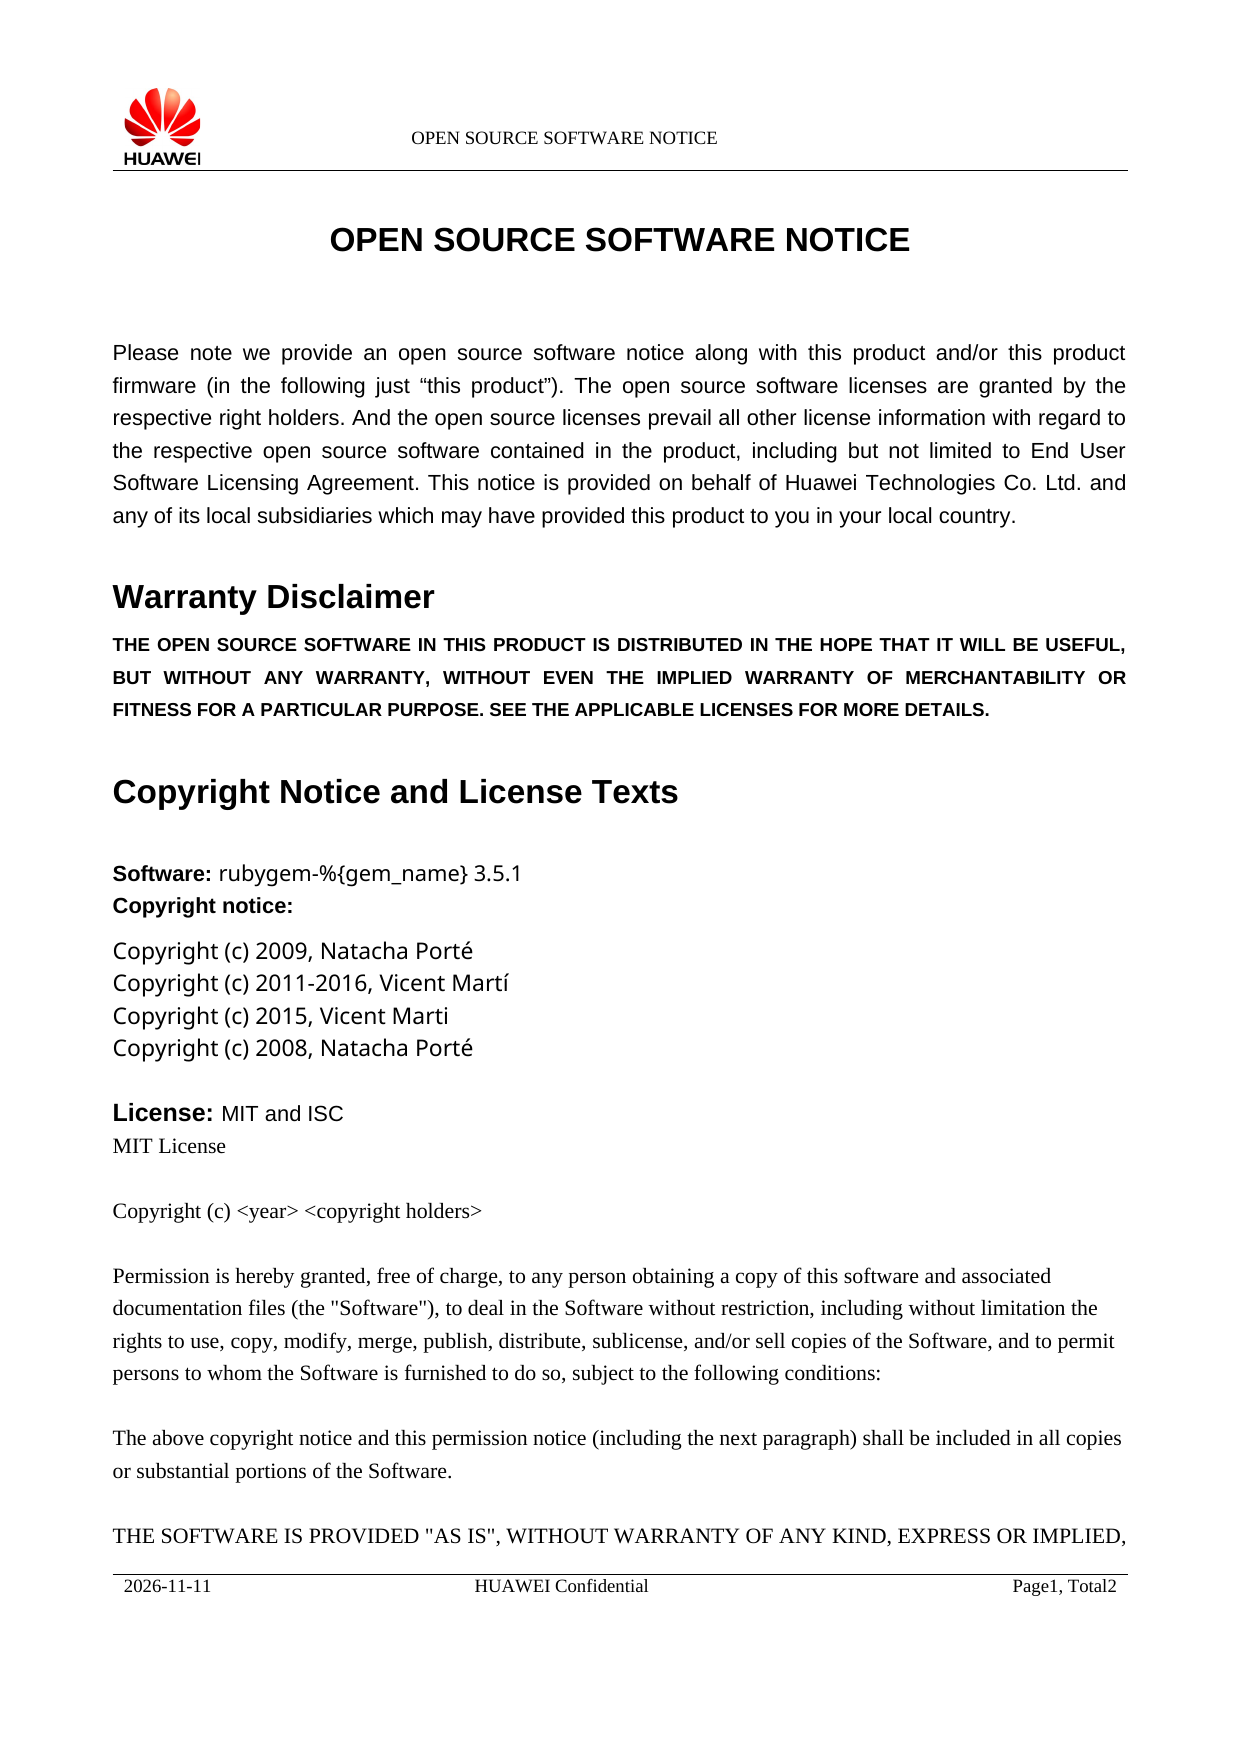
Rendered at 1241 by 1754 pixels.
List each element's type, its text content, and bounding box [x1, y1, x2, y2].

title Software: rubygem-%{gem_name} 3.5.1 [112, 856, 1128, 889]
text Copyright (c) 2009, Natacha Porté Copyright (c) 2011-2016, Vicent Martí Copyright (c) 2015, Vicent Marti Copyright (c) 2008, Natacha Porté [112, 934, 1128, 1096]
text OPEN SOURCE SOFTWARE NOTICE [112, 206, 1128, 271]
text Please note we provide an open source software notice along with this product and/or this product firmware (in the following just “this product”). The open source software licenses are granted by the respective right holders. And the open source licenses prevail all other license information with regard to the respective open source software contained in the product, including but not limited to End User Software Licensing Agreement. This notice is provided on behalf of Huawei Technologies Co. Ltd. and any of its local subsidiaries which may have provided this product to you in your local country. [112, 336, 1128, 531]
text Warranty Disclaimer [112, 564, 1128, 629]
text The open source software in this product is distributed in the hope that it will be useful, but WITHOUT ANY WARRANTY, without even the implied warranty of MERCHANTABILITY or FITNESS FOR A PARTICULAR PURPOSE. See the applicable licenses for more details. [112, 629, 1128, 726]
picture [124, 88, 201, 165]
text Copyright Notice and License Texts [112, 759, 1128, 824]
text Copyright notice: [112, 889, 1128, 921]
text License: MIT and ISC [112, 1096, 1128, 1129]
